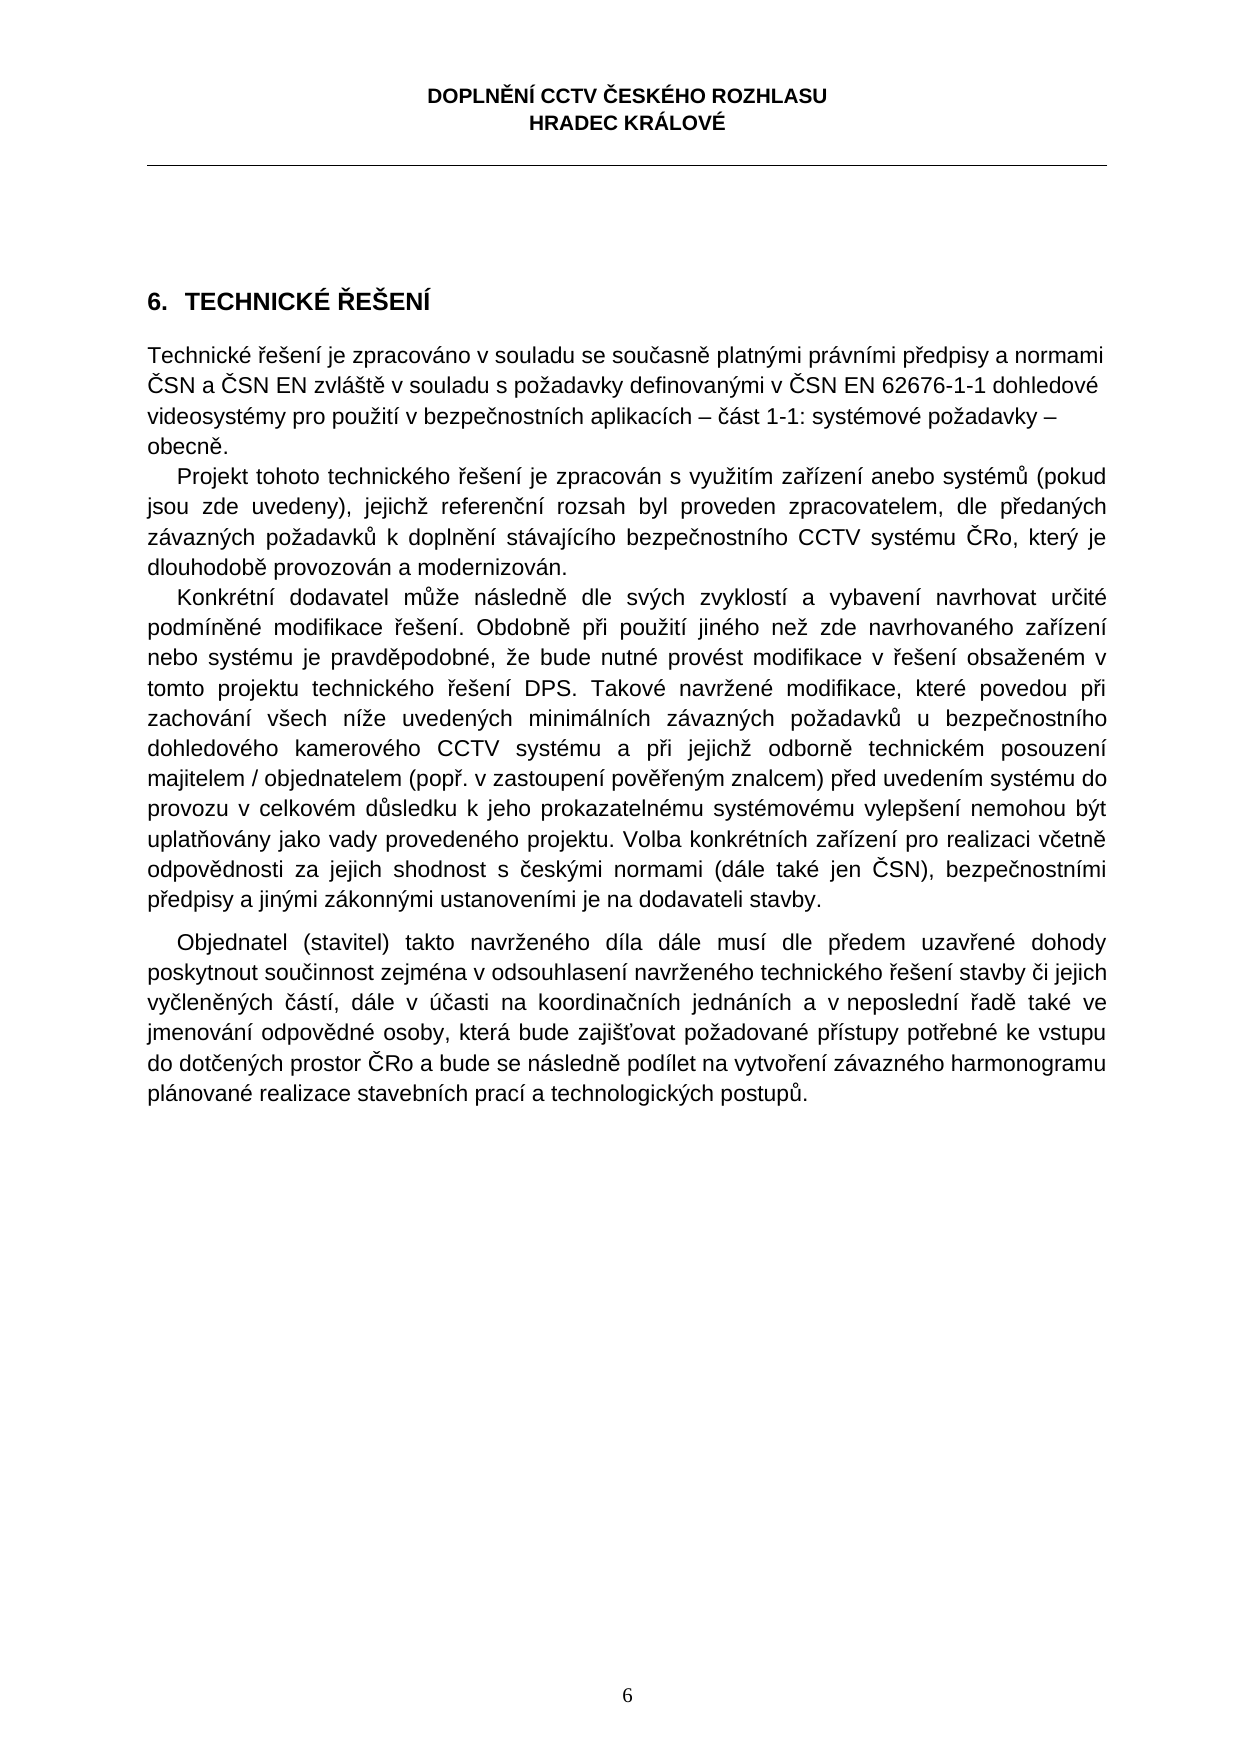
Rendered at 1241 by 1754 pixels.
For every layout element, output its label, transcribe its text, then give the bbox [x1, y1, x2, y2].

text Konkrétní dodavatel může následně dle svých zvyklostí a vybavení navrhovat určité podmíněné modifikace řešení. Obdobně při použití jiného než zde navrhovaného zařízení nebo systému je pravděpodobné, že bude nutné provést modifikace v řešení obsaženém v tomto projektu technického řešení DPS. Takové navržené modifikace, které povedou při zachování všech níže uvedených minimálních závazných požadavků u bezpečnostního dohledového kamerového CCTV systému a při jejichž odborně technickém posouzení majitelem / objednatelem (popř. v zastoupení pověřeným znalcem) před uvedením systému do provozu v celkovém důsledku k jeho prokazatelnému systémovému vylepšení nemohou být uplatňovány jako vady provedeného projektu. Volba konkrétních zařízení pro realizaci včetně odpovědnosti za jejich shodnost s českými normami (dále také jen ČSN), bezpečnostními předpisy a jinými zákonnými ustanoveními je na dodavateli stavby. [147, 584, 1107, 912]
text Objednatel (stavitel) takto navrženého díla dále musí dle předem uzavřené dohody poskytnout součinnost zejména v odsouhlasení navrženého technického řešení stavby či jejich vyčleněných částí, dále v účasti na koordinačních jednáních a v neposlední řadě také ve jmenování odpovědné osoby, která bude zajišťovat požadované přístupy potřebné ke vstupu do dotčených prostor ČRo a bude se následně podílet na vytvoření závazného harmonogramu plánované realizace stavebních prací a technologických postupů. [147, 929, 1107, 1106]
text Projekt tohoto technického řešení je zpracován s využitím zařízení anebo systémů (pokud jsou zde uvedeny), jejichž referenční rozsah byl proveden zpracovatelem, dle předaných závazných požadavků k doplnění stávajícího bezpečnostního CCTV systému ČRo, který je dlouhodobě provozován a modernizován. [147, 463, 1107, 580]
text Technické řešení je zpracováno v souladu se současně platnými právními předpisy a normami ČSN a ČSN EN zvláště v souladu s požadavky definovanými v ČSN EN 62676-1-1 dohledové videosystémy pro použití v bezpečnostních aplikacích – část 1-1: systémové požadavky – obecně. [147, 342, 1107, 459]
subtitle TECHNICKÉ ŘEŠENÍ [147, 287, 1107, 315]
